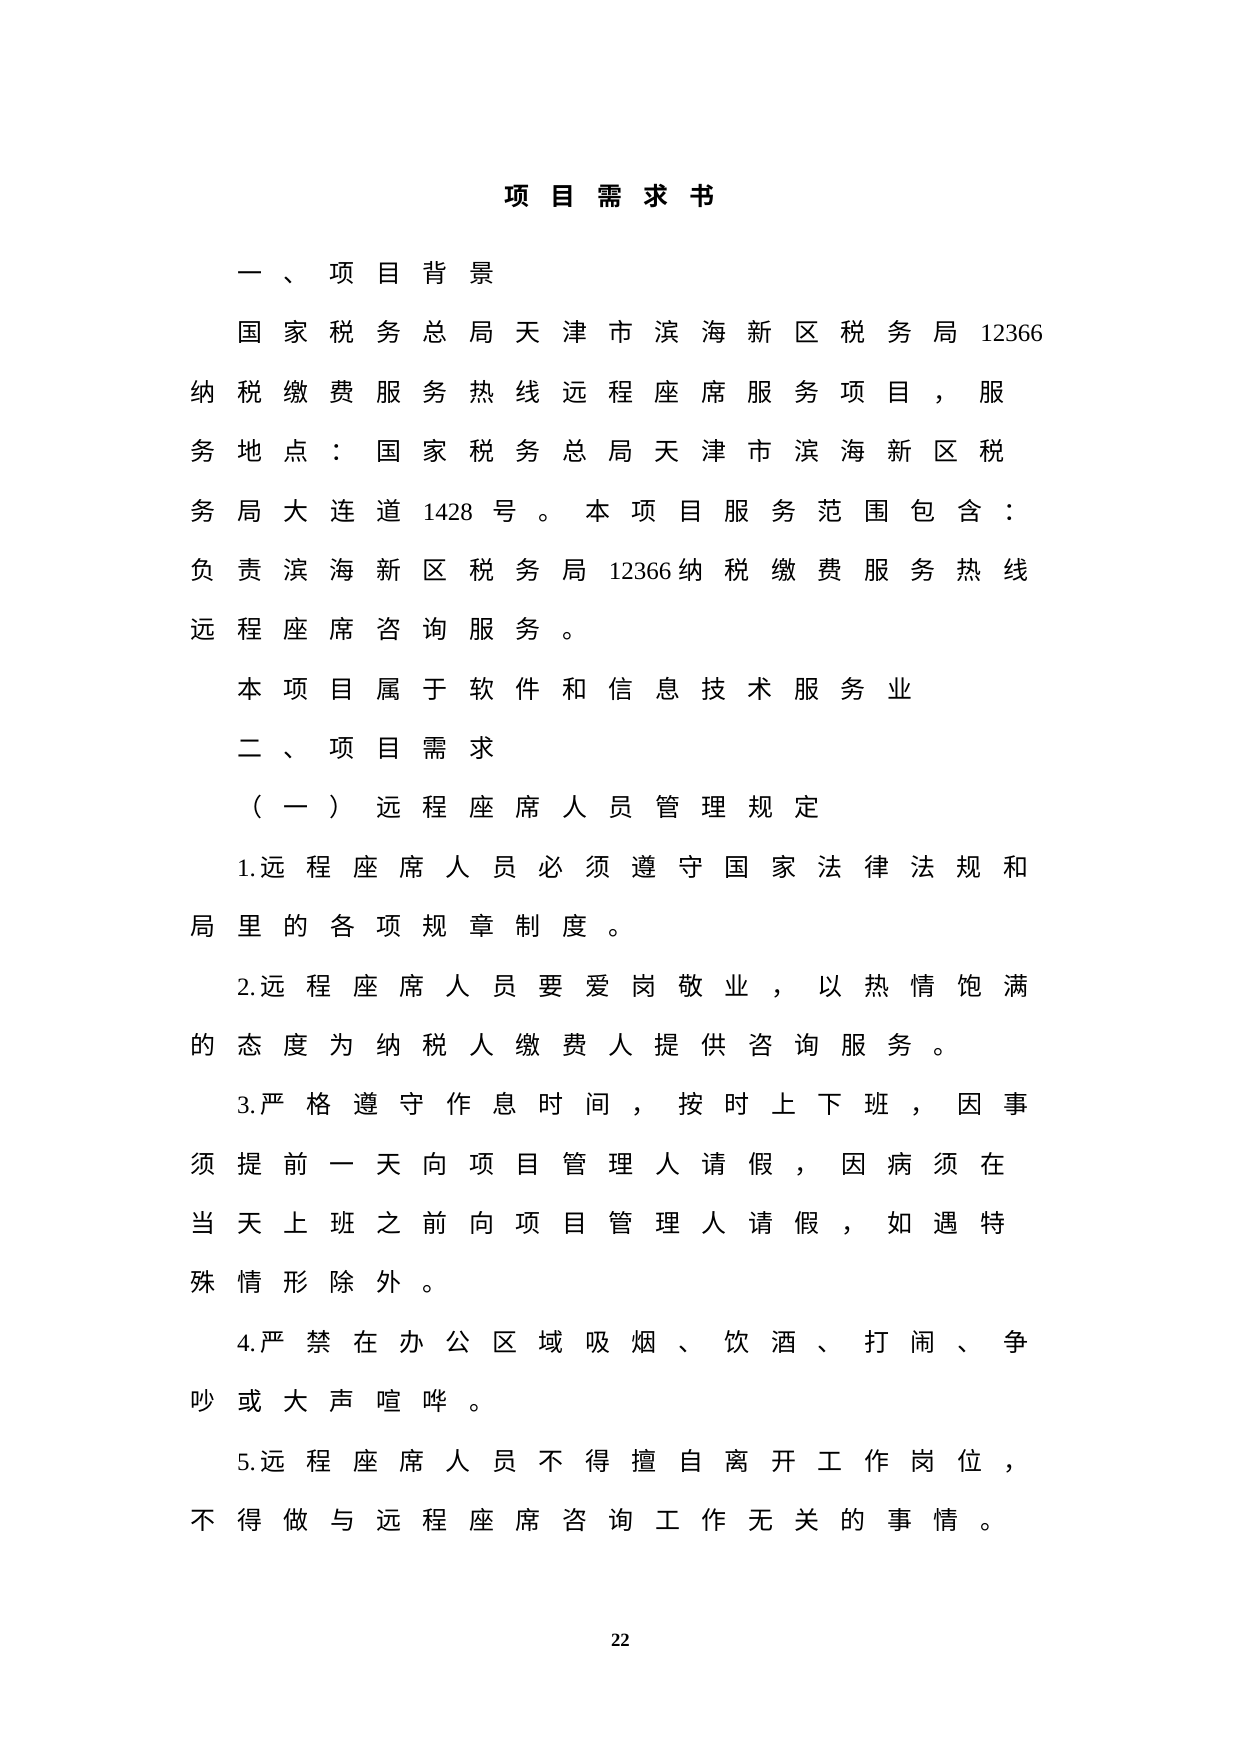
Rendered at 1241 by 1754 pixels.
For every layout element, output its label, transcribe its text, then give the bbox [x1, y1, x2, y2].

text （一）远程座席人员管理规定 [190, 776, 1050, 836]
text 4.严禁在办公区域吸烟、饮酒、打闹、争吵或大声喧哗。 [190, 1311, 1050, 1429]
text 本项目属于软件和信息技术服务业 [190, 658, 1050, 717]
text 5.远程座席人员不得擅自离开工作岗位，不得做与远程座席咨询工作无关的事情。 [190, 1429, 1050, 1548]
text 3.严格遵守作息时间，按时上下班，因事须提前一天向项目管理人请假，因病须在当天上班之前向项目管理人请假，如遇特殊情形除外。 [190, 1073, 1050, 1311]
text 二、项目需求 [190, 717, 1050, 776]
text 一、项目背景 [190, 242, 1050, 301]
text 2.远程座席人员要爱岗敬业，以热情饱满的态度为纳税人缴费人提供咨询服务。 [190, 954, 1050, 1073]
text 国家税务总局天津市滨海新区税务局12366纳税缴费服务热线远程座席服务项目，服务地点：国家税务总局天津市滨海新区税务局大连道1428号。本项目服务范围包含：负责滨海新区税务局12366纳税缴费服务热线远程座席咨询服务。 [190, 301, 1050, 658]
text 1.远程座席人员必须遵守国家法律法规和局里的各项规章制度。 [190, 836, 1050, 954]
text 项目需求书 [190, 164, 1050, 224]
